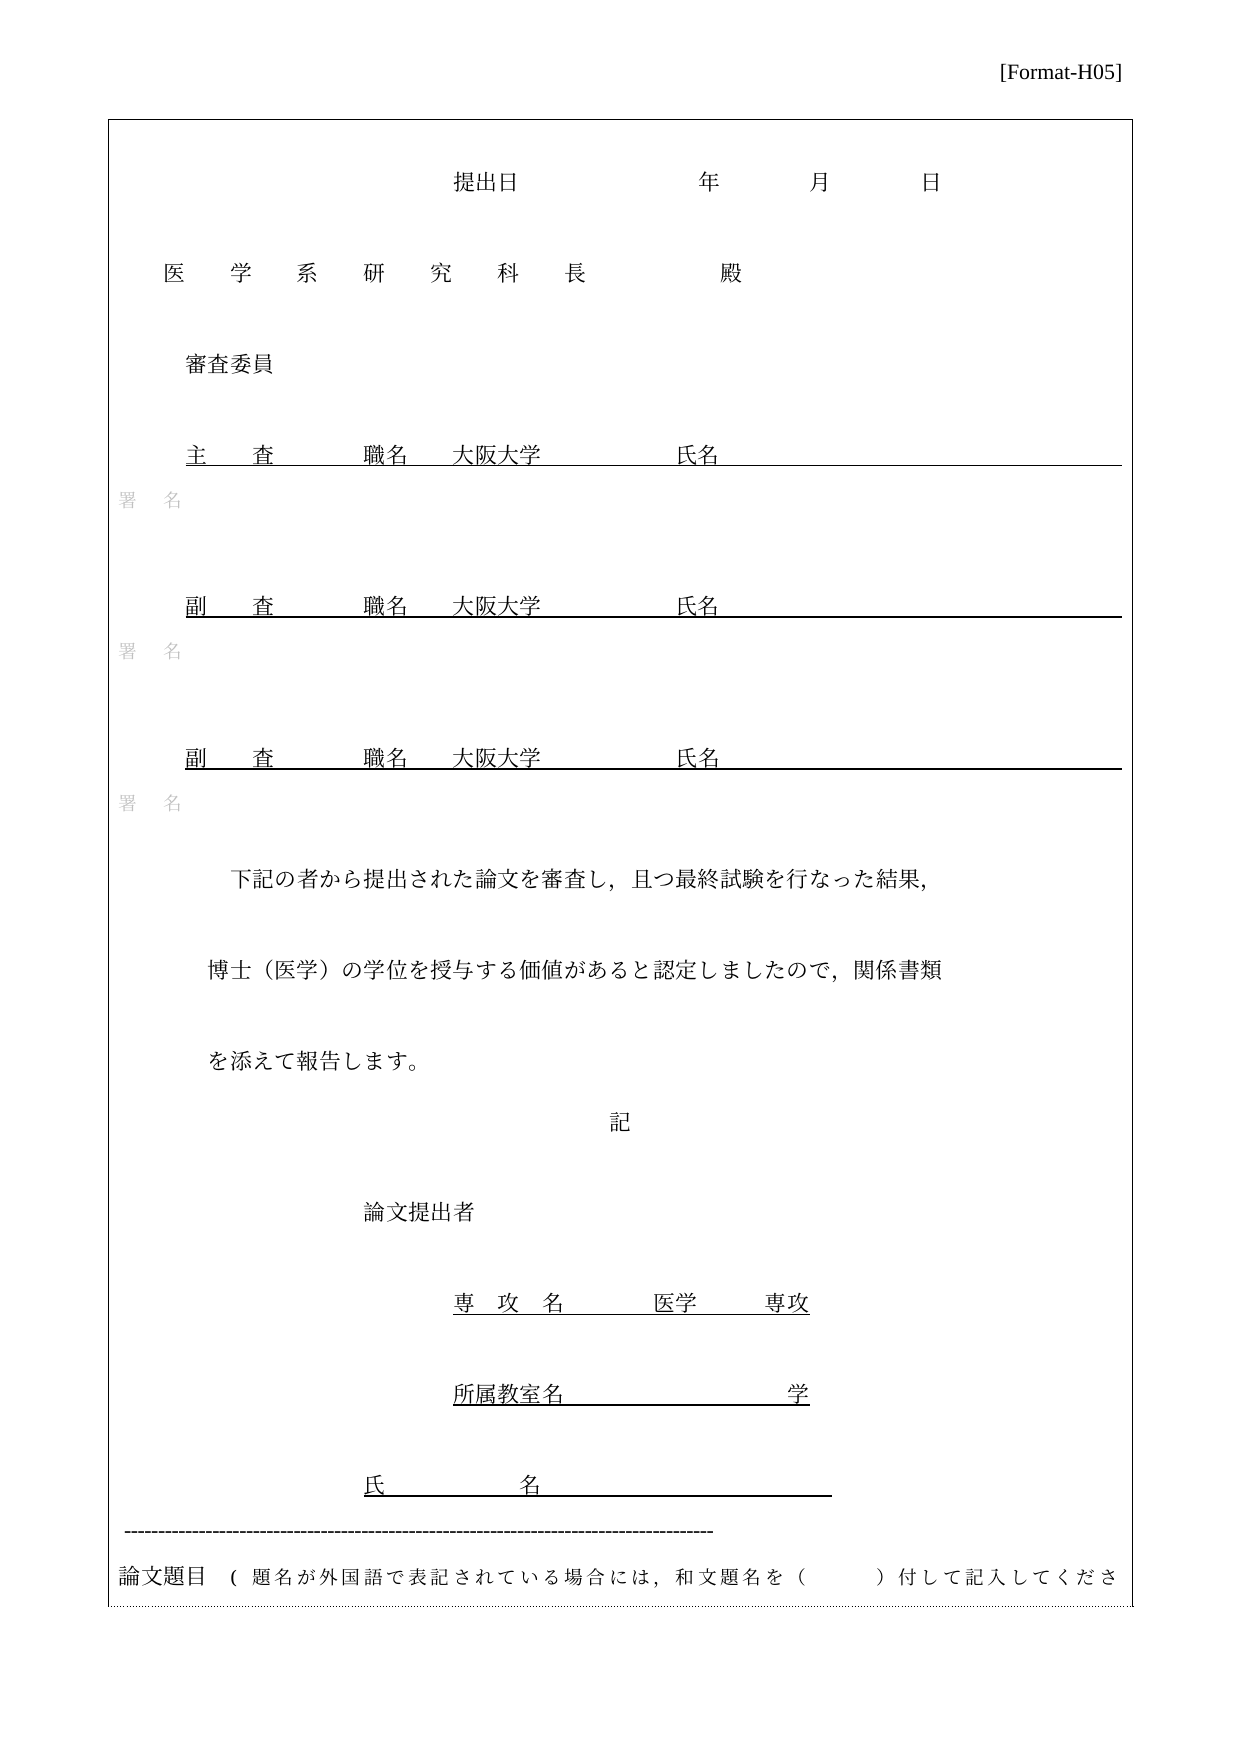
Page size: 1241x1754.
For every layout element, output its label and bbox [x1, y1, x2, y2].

table_header [109, 120, 1132, 1606]
